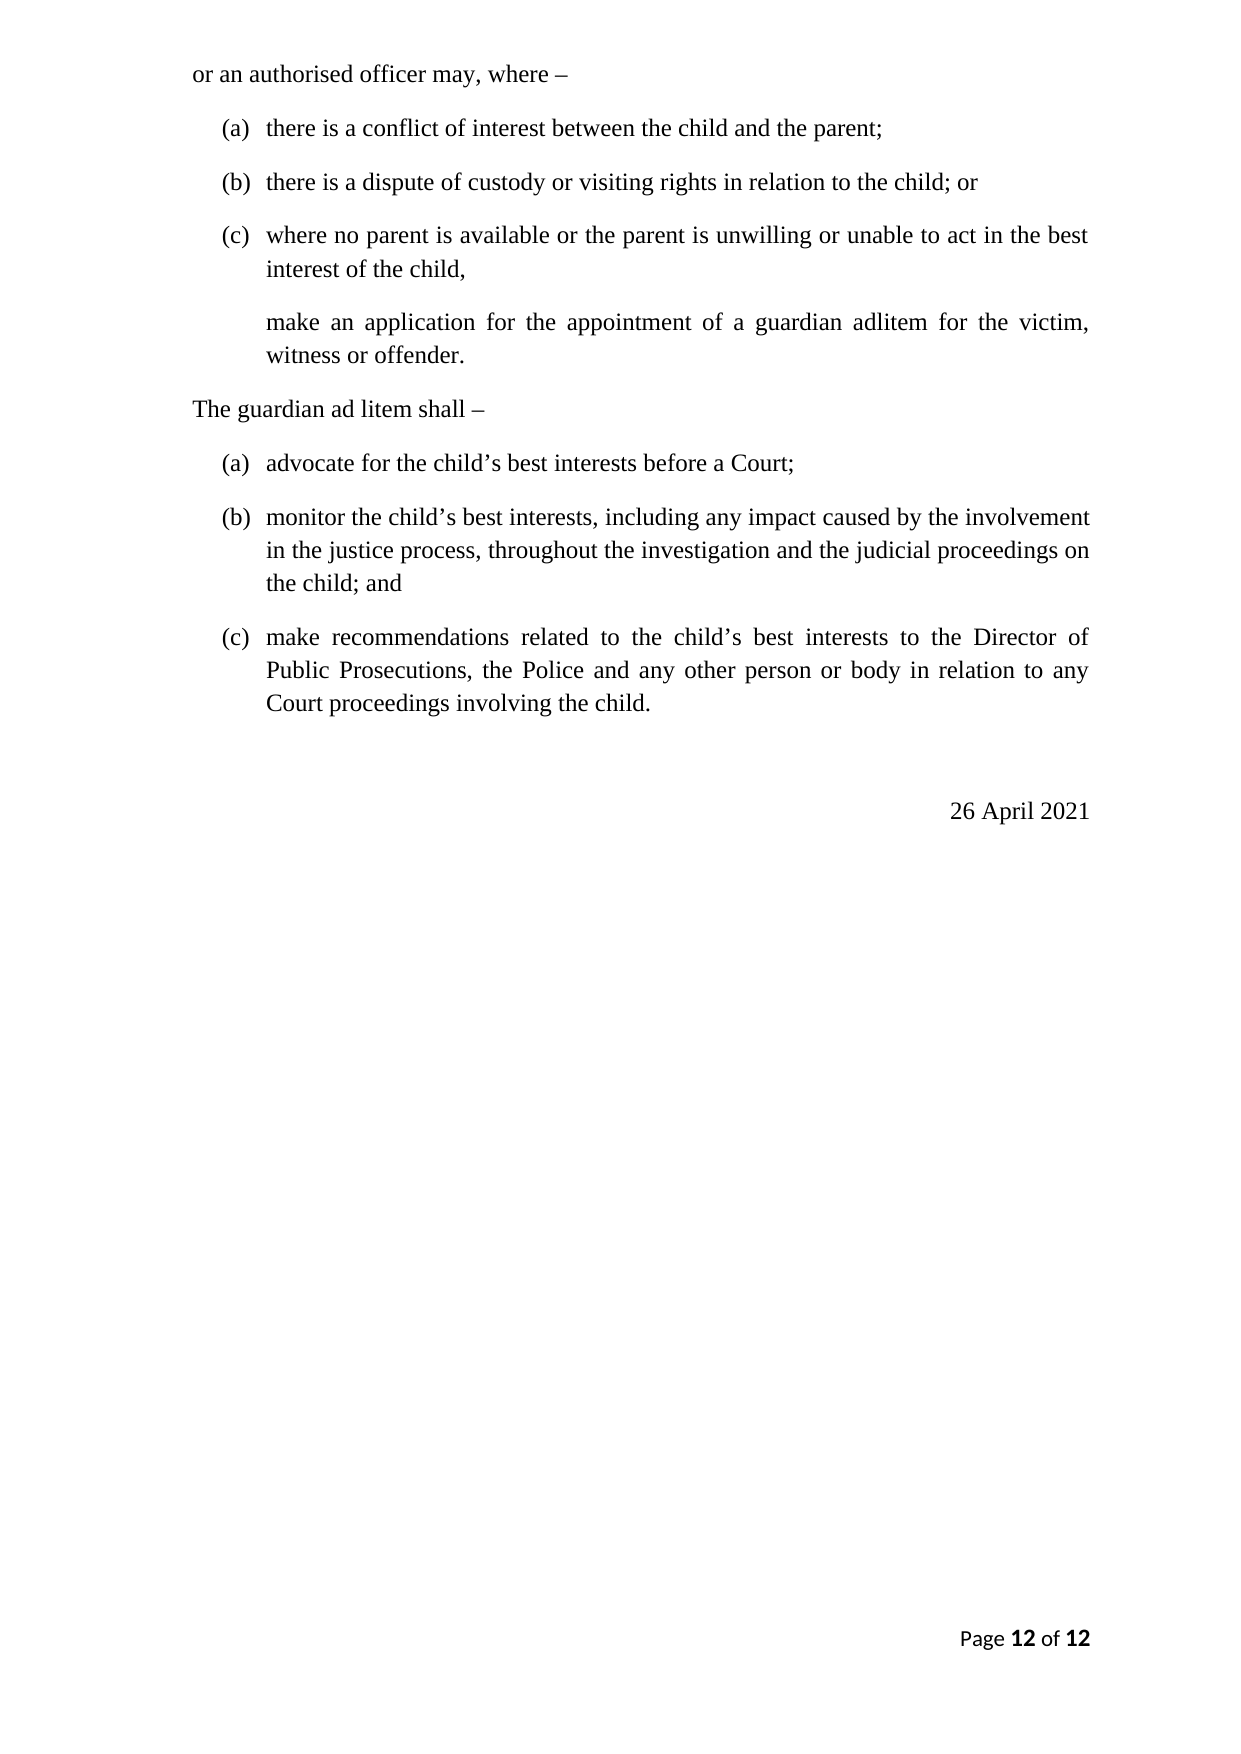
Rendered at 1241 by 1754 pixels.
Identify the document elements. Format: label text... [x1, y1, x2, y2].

text make an application for the appointment of a guardian adlitem for the victim, witness or offender. [266, 307, 1090, 369]
text (b) there is a dispute of custody or visiting rights in relation to the child; or [222, 167, 1090, 196]
text (a) advocate for the child’s best interests before a Court; [222, 448, 1090, 477]
text (c) where no parent is available or the parent is unwilling or unable to act in the best interest of the child, [222, 221, 1090, 282]
text The guardian ad litem shall – [192, 394, 1090, 423]
text 26 April 2021 [148, 796, 1090, 824]
text (a) there is a conflict of interest between the child and the parent; [222, 113, 1090, 142]
text (b) monitor the child’s best interests, including any impact caused by the involvement in the justice process, throughout the investigation and the judicial proceedings on the child; and [222, 502, 1090, 597]
text (c) make recommendations related to the child’s best interests to the Director of Public Prosecutions, the Police and any other person or body in relation to any Court proceedings involving the child. [222, 622, 1090, 717]
text or an authorised officer may, where – [192, 59, 1090, 88]
